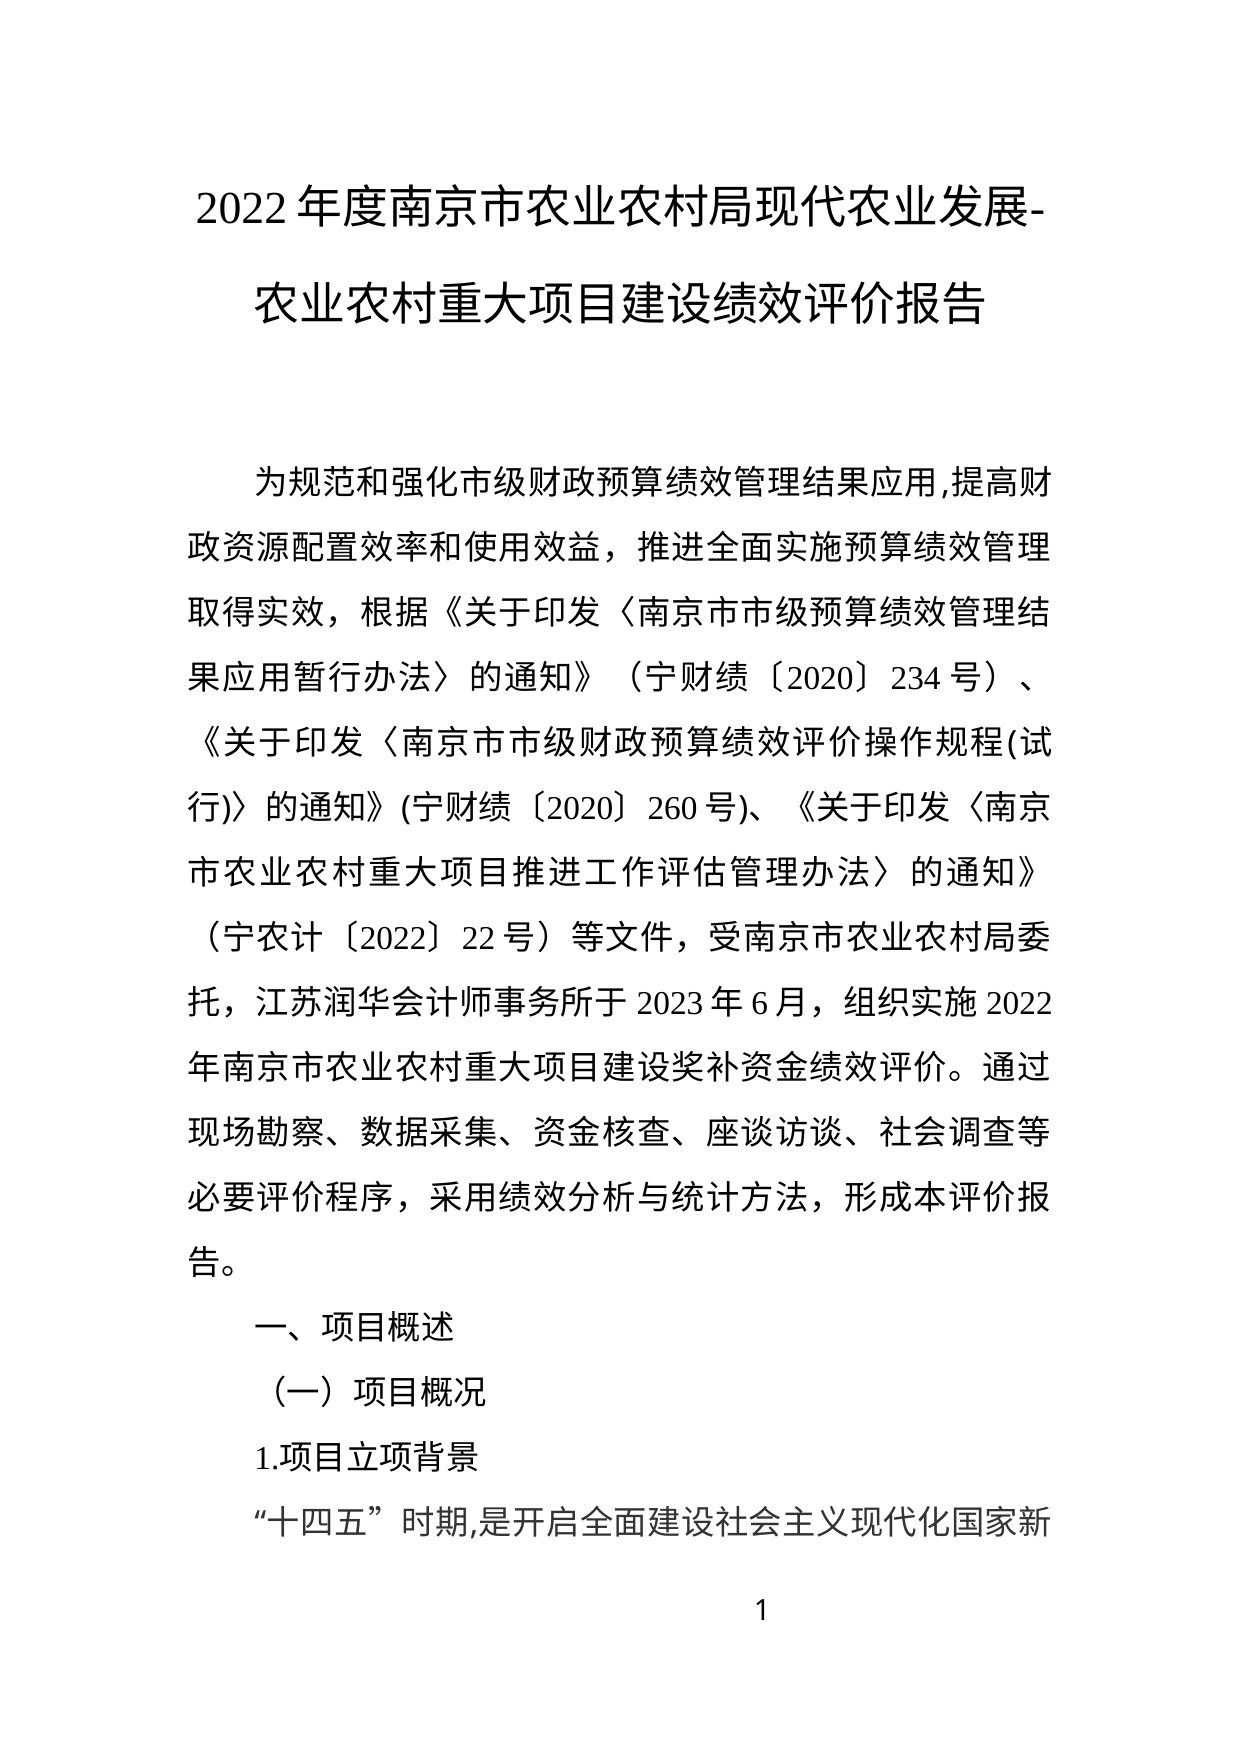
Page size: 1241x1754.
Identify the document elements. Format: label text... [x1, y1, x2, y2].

text 2022年度南京市农业农村局现代农业发展-农业农村重大项目建设绩效评价报告 [187, 155, 1053, 350]
text 1.项目立项背景 [187, 1422, 1053, 1487]
text 为规范和强化市级财政预算绩效管理结果应用,提高财政资源配置效率和使用效益，推进全面实施预算绩效管理取得实效，根据《关于印发〈南京市市级预算绩效管理结果应用暂行办法〉的通知》（宁财绩〔2020〕234号）、《关于印发〈南京市市级财政预算绩效评价操作规程(试行)〉的通知》(宁财绩〔2020〕260号)、《关于印发〈南京市农业农村重大项目推进工作评估管理办法〉的通知》（宁农计〔2022〕22号）等文件，受南京市农业农村局委托，江苏润华会计师事务所于2023年6月，组织实施2022年南京市农业农村重大项目建设奖补资金绩效评价。通过现场勘察、数据采集、资金核查、座谈访谈、社会调查等必要评价程序，采用绩效分析与统计方法，形成本评价报告。 [187, 447, 1053, 1292]
text （一）项目概况 [253, 1357, 1053, 1422]
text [187, 1487, 1053, 1552]
subtitle 一、项目概述 [187, 1292, 1053, 1357]
